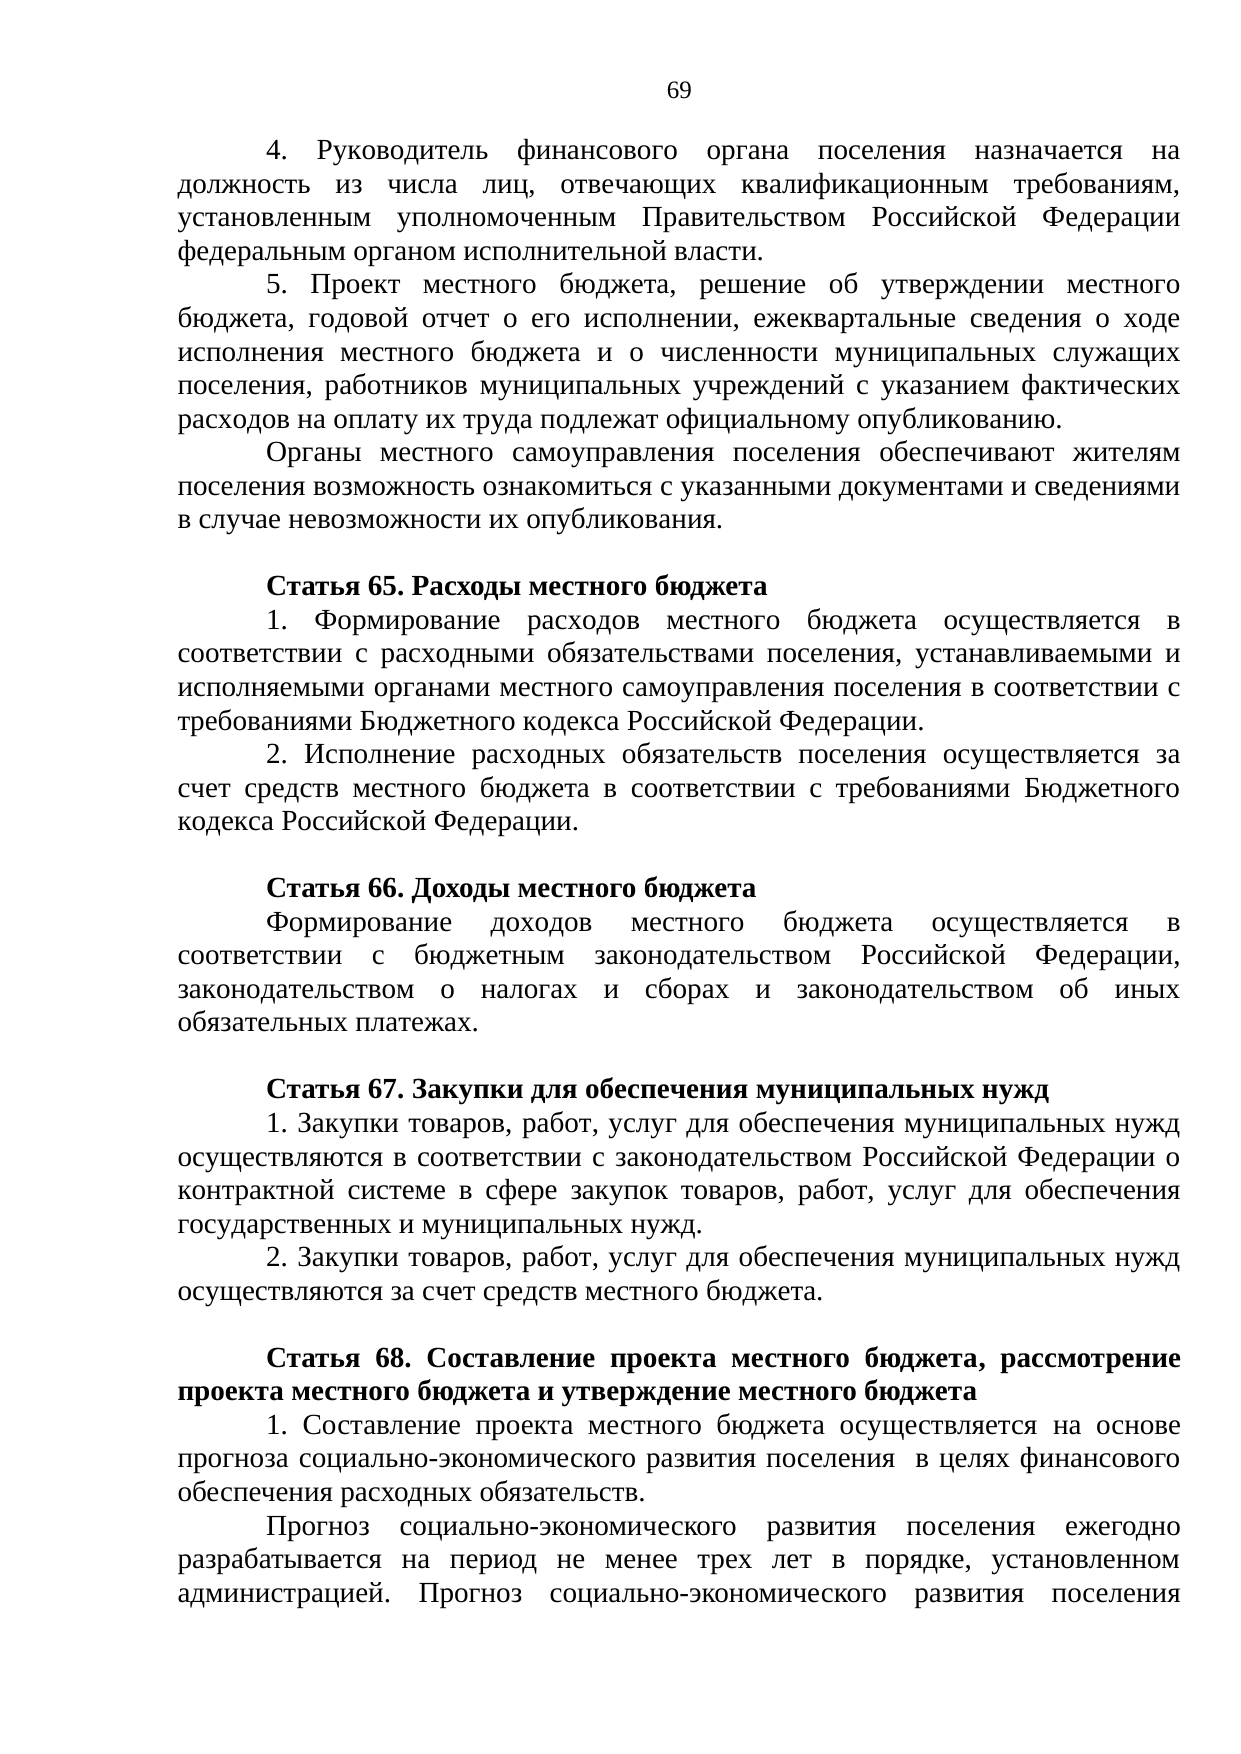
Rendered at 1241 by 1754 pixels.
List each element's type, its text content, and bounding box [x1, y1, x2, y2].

text Статья 68. Составление проекта местного бюджета, рассмотрение проекта местного бюджета и утверждение местного бюджета [177, 1340, 1181, 1407]
text 4. Руководитель финансового органа поселения назначается на должность из числа лиц, отвечающих квалификационным требованиям, установленным уполномоченным Правительством Российской Федерации федеральным органом исполнительной власти. [177, 132, 1181, 267]
text Статья 67. Закупки для обеспечения муниципальных нужд [177, 1072, 1181, 1105]
text 2. Исполнение расходных обязательств поселения осуществляется за счет средств местного бюджета в соответствии с требованиями Бюджетного кодекса Российской Федерации. [177, 736, 1181, 837]
text 1. Формирование расходов местного бюджета осуществляется в соответствии с расходными обязательствами поселения, устанавливаемыми и исполняемыми органами местного самоуправления поселения в соответствии с требованиями Бюджетного кодекса Российской Федерации. [177, 602, 1181, 736]
text Статья 66. Доходы местного бюджета [177, 870, 1181, 904]
text Статья 65. Расходы местного бюджета [177, 568, 1181, 602]
text Формирование доходов местного бюджета осуществляется в соответствии с бюджетным законодательством Российской Федерации, законодательством о налогах и сборах и законодательством об иных обязательных платежах. [177, 904, 1181, 1038]
text 1. Составление проекта местного бюджета осуществляется на основе прогноза социально-экономического развития поселения в целях финансового обеспечения расходных обязательств. [177, 1407, 1181, 1508]
text Органы местного самоуправления поселения обеспечивают жителям поселения возможность ознакомиться с указанными документами и сведениями в случае невозможности их опубликования. [177, 434, 1181, 535]
text 1. Закупки товаров, работ, услуг для обеспечения муниципальных нужд осуществляются в соответствии с законодательством Российской Федерации о контрактной системе в сфере закупок товаров, работ, услуг для обеспечения государственных и муниципальных нужд. [177, 1105, 1181, 1239]
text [177, 1508, 1181, 1608]
text 5. Проект местного бюджета, решение об утверждении местного бюджета, годовой отчет о его исполнении, ежеквартальные сведения о ходе исполнения местного бюджета и о численности муниципальных служащих поселения, работников муниципальных учреждений с указанием фактических расходов на оплату их труда подлежат официальному опубликованию. [177, 267, 1181, 434]
text 2. Закупки товаров, работ, услуг для обеспечения муниципальных нужд осуществляются за счет средств местного бюджета. [177, 1239, 1181, 1306]
